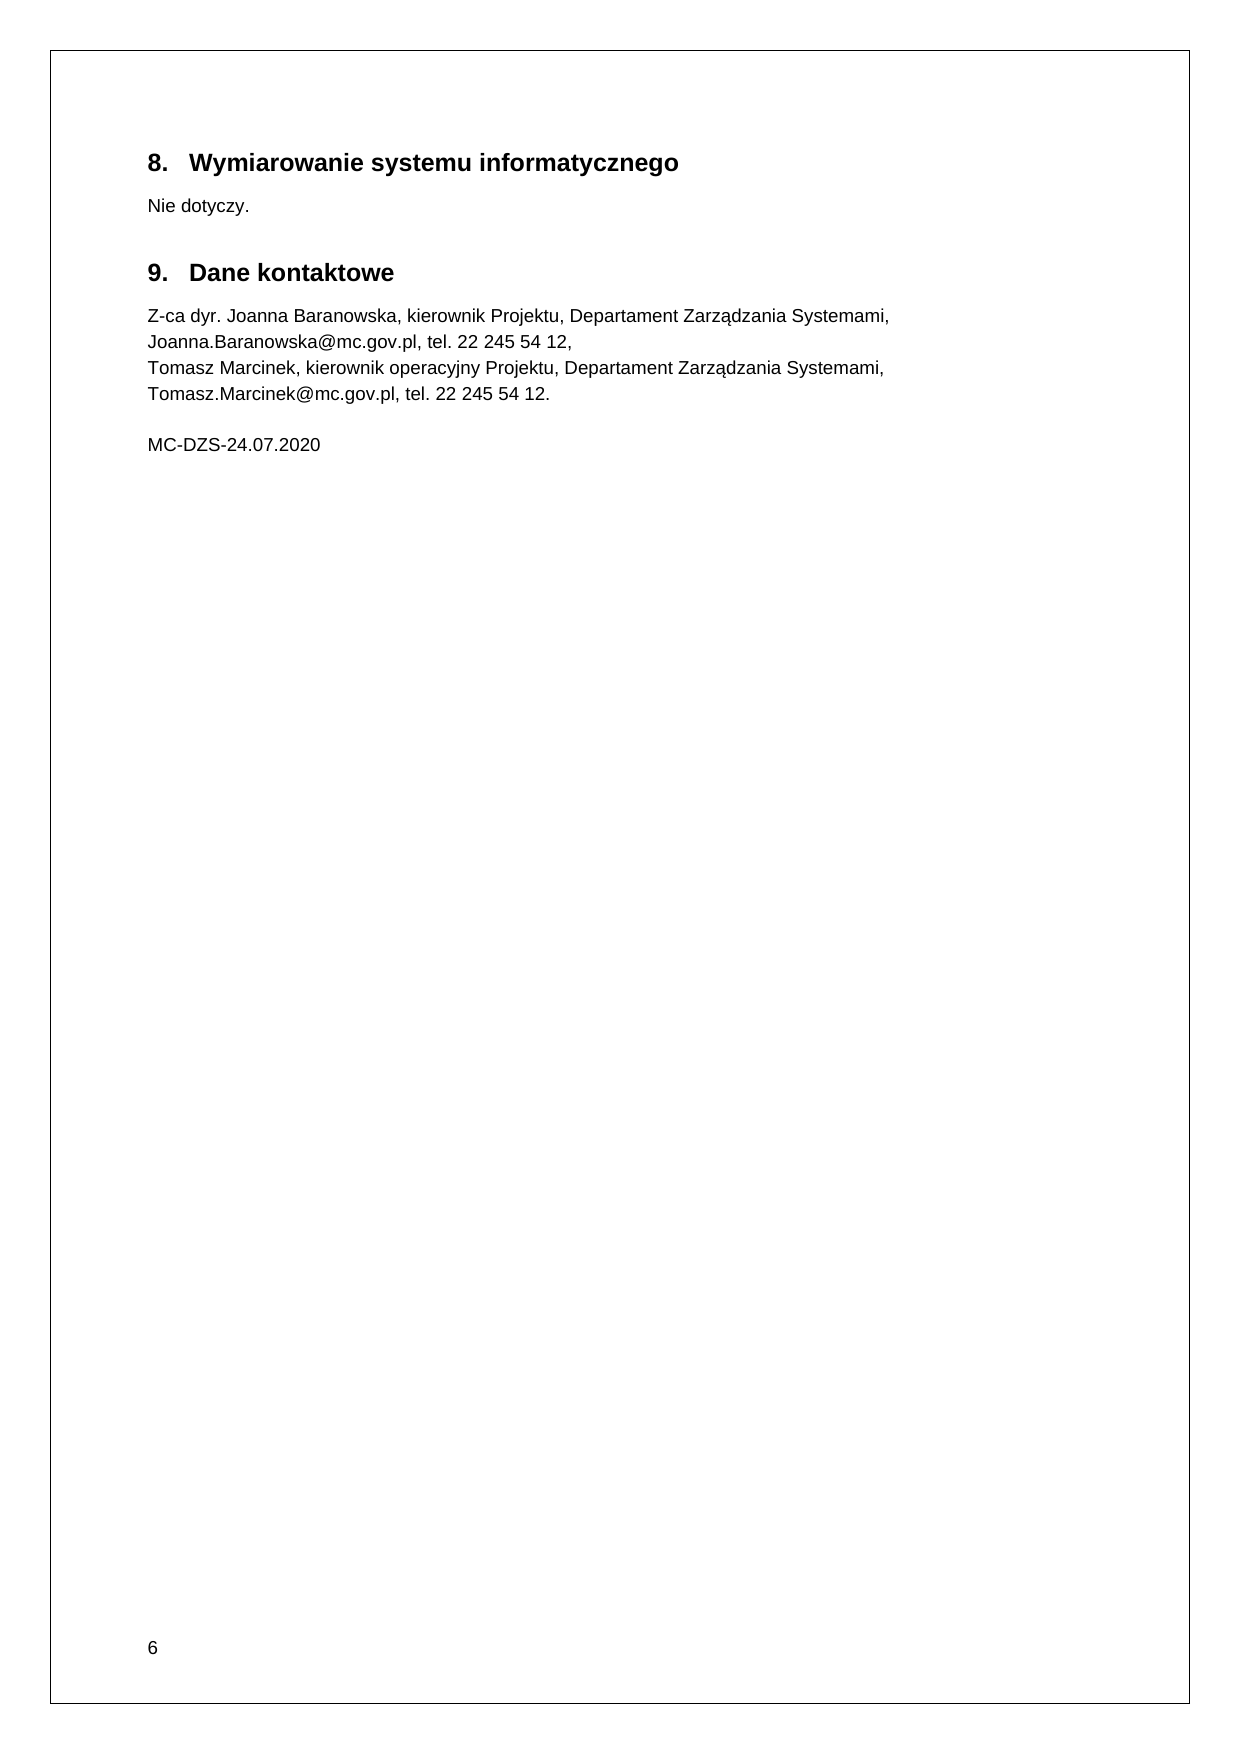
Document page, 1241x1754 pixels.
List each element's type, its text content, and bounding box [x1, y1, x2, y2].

text MC-DZS-24.07.2020 [147, 434, 1093, 456]
subtitle Wymiarowanie systemu informatycznego [147, 147, 1093, 176]
text Tomasz Marcinek, kierownik operacyjny Projektu, Departament Zarządzania Systemami, [147, 356, 1093, 378]
text Joanna.Baranowska@mc.gov.pl, tel. 22 245 54 12, [147, 331, 1093, 352]
text Z-ca dyr. Joanna Baranowska, kierownik Projektu, Departament Zarządzania Systemami, [147, 305, 1093, 326]
text Tomasz.Marcinek@mc.gov.pl, tel. 22 245 54 12. [147, 382, 1093, 404]
subtitle Dane kontaktowe [147, 258, 1093, 287]
text Nie dotyczy. [147, 194, 1093, 216]
